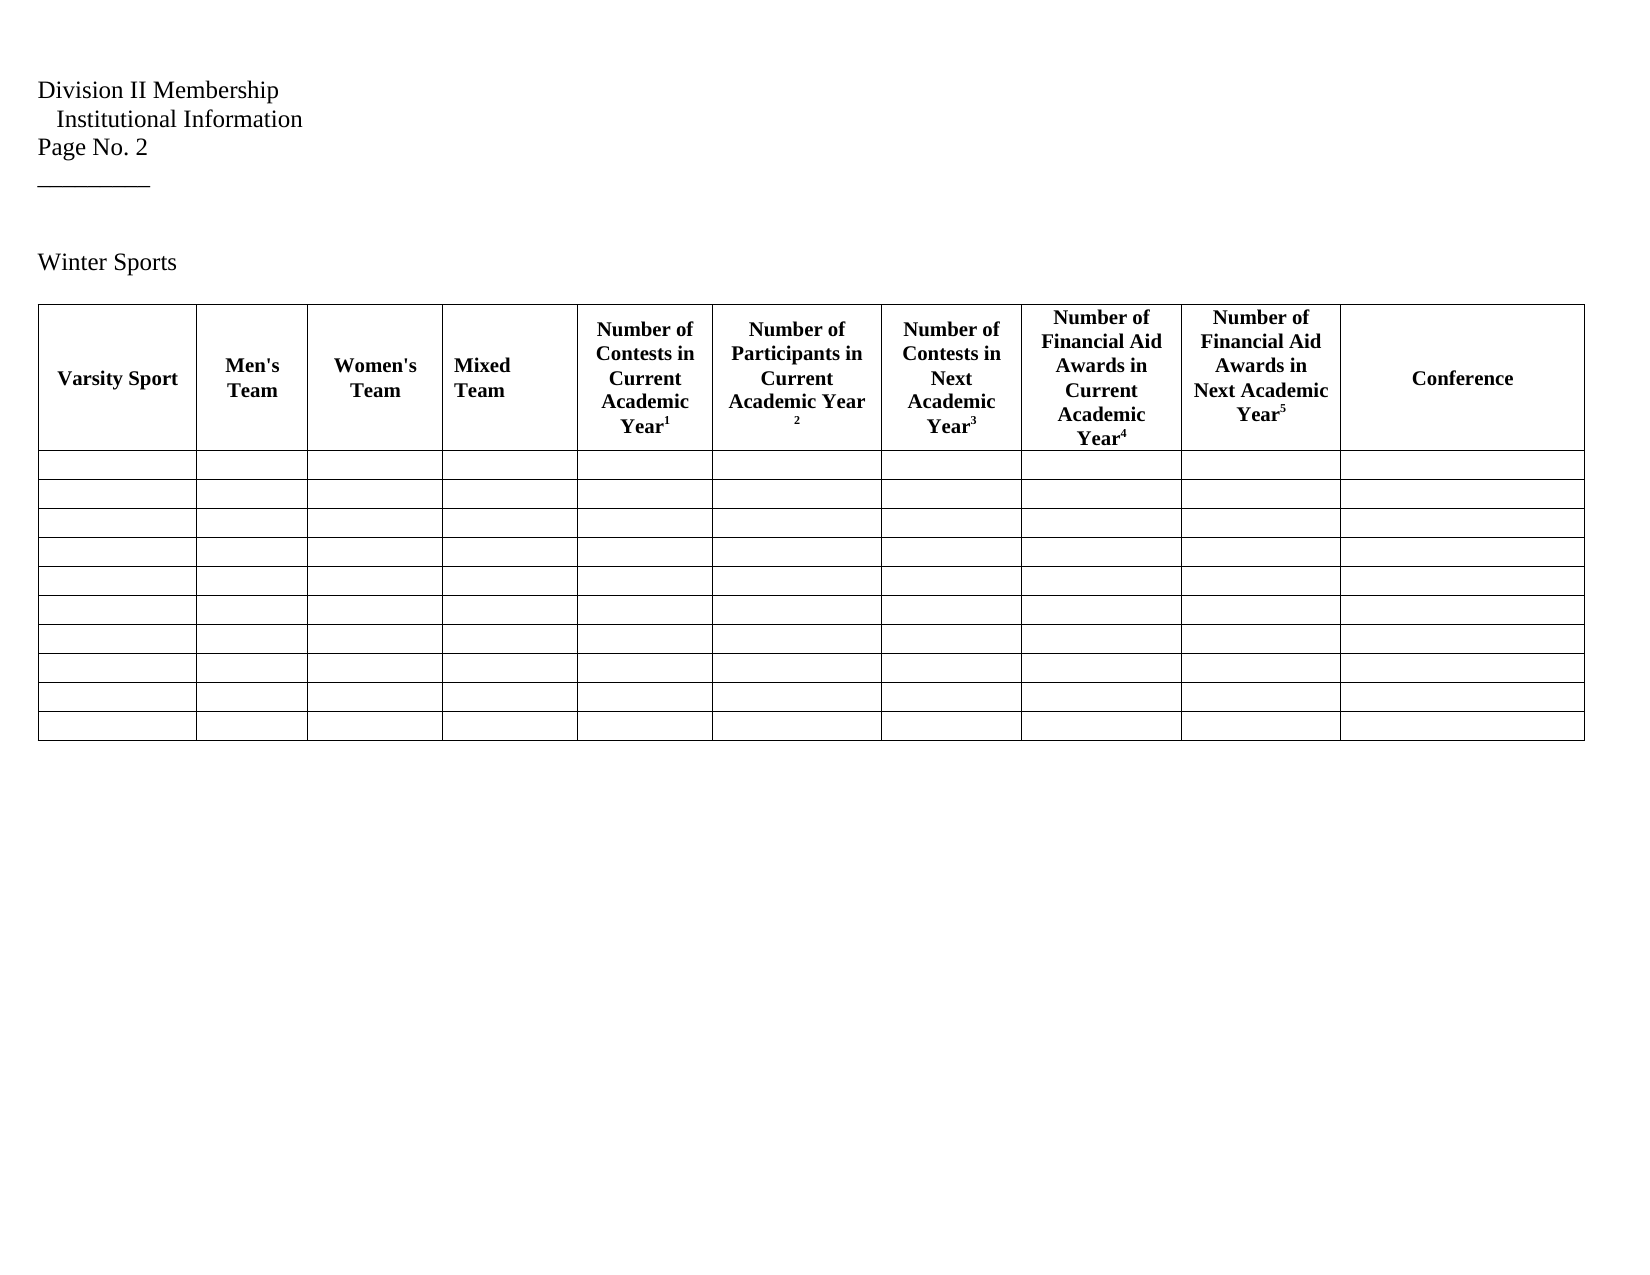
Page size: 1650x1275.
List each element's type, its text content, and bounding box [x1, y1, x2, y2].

table_cell [578, 625, 712, 653]
table_cell [443, 509, 577, 537]
table_cell [443, 654, 577, 682]
table_cell [882, 567, 1021, 595]
table_cell [308, 480, 442, 508]
table_cell [308, 683, 442, 711]
table_cell [39, 712, 196, 740]
table_cell [1341, 480, 1584, 508]
table_header Men's Team [197, 305, 307, 450]
table_cell [39, 451, 196, 479]
table_cell [713, 451, 881, 479]
table_cell [882, 654, 1021, 682]
table_header Number of Financial Aid Awards in Current Academic Year4 [1022, 305, 1181, 450]
table_cell [443, 625, 577, 653]
table_cell [578, 683, 712, 711]
table_cell [1182, 654, 1340, 682]
table_cell [713, 480, 881, 508]
table_cell [308, 451, 442, 479]
table_cell [197, 596, 307, 624]
table_cell [1182, 538, 1340, 566]
table_cell [39, 683, 196, 711]
table_cell [1022, 654, 1181, 682]
table_cell [197, 683, 307, 711]
table_cell [1341, 538, 1584, 566]
table_cell [578, 480, 712, 508]
table_cell [39, 625, 196, 653]
table_cell [713, 567, 881, 595]
table_cell [882, 451, 1021, 479]
table_cell [882, 625, 1021, 653]
table_cell [713, 654, 881, 682]
table_cell [882, 480, 1021, 508]
table_cell [443, 480, 577, 508]
table_cell [443, 683, 577, 711]
table_cell [443, 596, 577, 624]
table_cell [1022, 451, 1181, 479]
table_cell [882, 509, 1021, 537]
table_cell [308, 654, 442, 682]
table_header Number of Contests in Next Academic Year3 [882, 305, 1021, 450]
table_cell [39, 596, 196, 624]
table_cell [39, 567, 196, 595]
table_cell [882, 683, 1021, 711]
table_cell [1341, 683, 1584, 711]
table_cell [1022, 683, 1181, 711]
table_cell [1182, 509, 1340, 537]
table_cell [882, 712, 1021, 740]
table_cell [1341, 654, 1584, 682]
table_cell [197, 451, 307, 479]
table_cell [39, 538, 196, 566]
table_cell [197, 654, 307, 682]
table_cell [308, 509, 442, 537]
table_cell [197, 538, 307, 566]
table_cell [713, 683, 881, 711]
table_cell [197, 712, 307, 740]
table_header Conference [1341, 305, 1584, 450]
table_cell [308, 538, 442, 566]
table_header Number of Participants in Current Academic Year 2 [713, 305, 881, 450]
table_cell [578, 712, 712, 740]
table_cell [713, 509, 881, 537]
table_cell [578, 596, 712, 624]
table_cell [1022, 596, 1181, 624]
table_cell [443, 567, 577, 595]
table_cell [713, 596, 881, 624]
table_cell [578, 538, 712, 566]
text Winter Sports [37, 247, 1500, 276]
table_cell [1341, 625, 1584, 653]
table_cell [1341, 596, 1584, 624]
table_header Number of Financial Aid Awards in Next Academic Year5 [1182, 305, 1340, 450]
table_cell [197, 480, 307, 508]
table_cell [1341, 451, 1584, 479]
table_cell [1182, 596, 1340, 624]
table_header Number of Contests in Current Academic Year1 [578, 305, 712, 450]
table_cell [713, 625, 881, 653]
table_cell [1182, 451, 1340, 479]
table_cell [308, 625, 442, 653]
table_cell [308, 712, 442, 740]
table_cell [1022, 567, 1181, 595]
table_header Mixed Team [443, 305, 577, 450]
table_cell [1182, 480, 1340, 508]
table_cell [1022, 625, 1181, 653]
table_cell [713, 712, 881, 740]
table_cell [197, 625, 307, 653]
table_cell [197, 509, 307, 537]
table_cell [1022, 538, 1181, 566]
table_cell [443, 538, 577, 566]
table_cell [39, 509, 196, 537]
table_cell [578, 654, 712, 682]
table_cell [308, 567, 442, 595]
table_cell [39, 654, 196, 682]
table_cell [308, 596, 442, 624]
table_cell [1182, 567, 1340, 595]
table_cell [1182, 712, 1340, 740]
table_cell [1022, 712, 1181, 740]
table_cell [443, 451, 577, 479]
table_cell [1341, 712, 1584, 740]
table_cell [1341, 567, 1584, 595]
table_cell [578, 567, 712, 595]
table_cell [39, 480, 196, 508]
table_cell [1182, 683, 1340, 711]
table_cell [1022, 480, 1181, 508]
table_cell [578, 451, 712, 479]
table_cell [713, 538, 881, 566]
table_cell [882, 538, 1021, 566]
table_cell [443, 712, 577, 740]
table_cell [1341, 509, 1584, 537]
table_cell [1182, 625, 1340, 653]
table_cell [197, 567, 307, 595]
table_header Varsity Sport [39, 305, 196, 450]
table_cell [882, 596, 1021, 624]
table_cell [1022, 509, 1181, 537]
table_cell [578, 509, 712, 537]
table_header Women's Team [308, 305, 442, 450]
